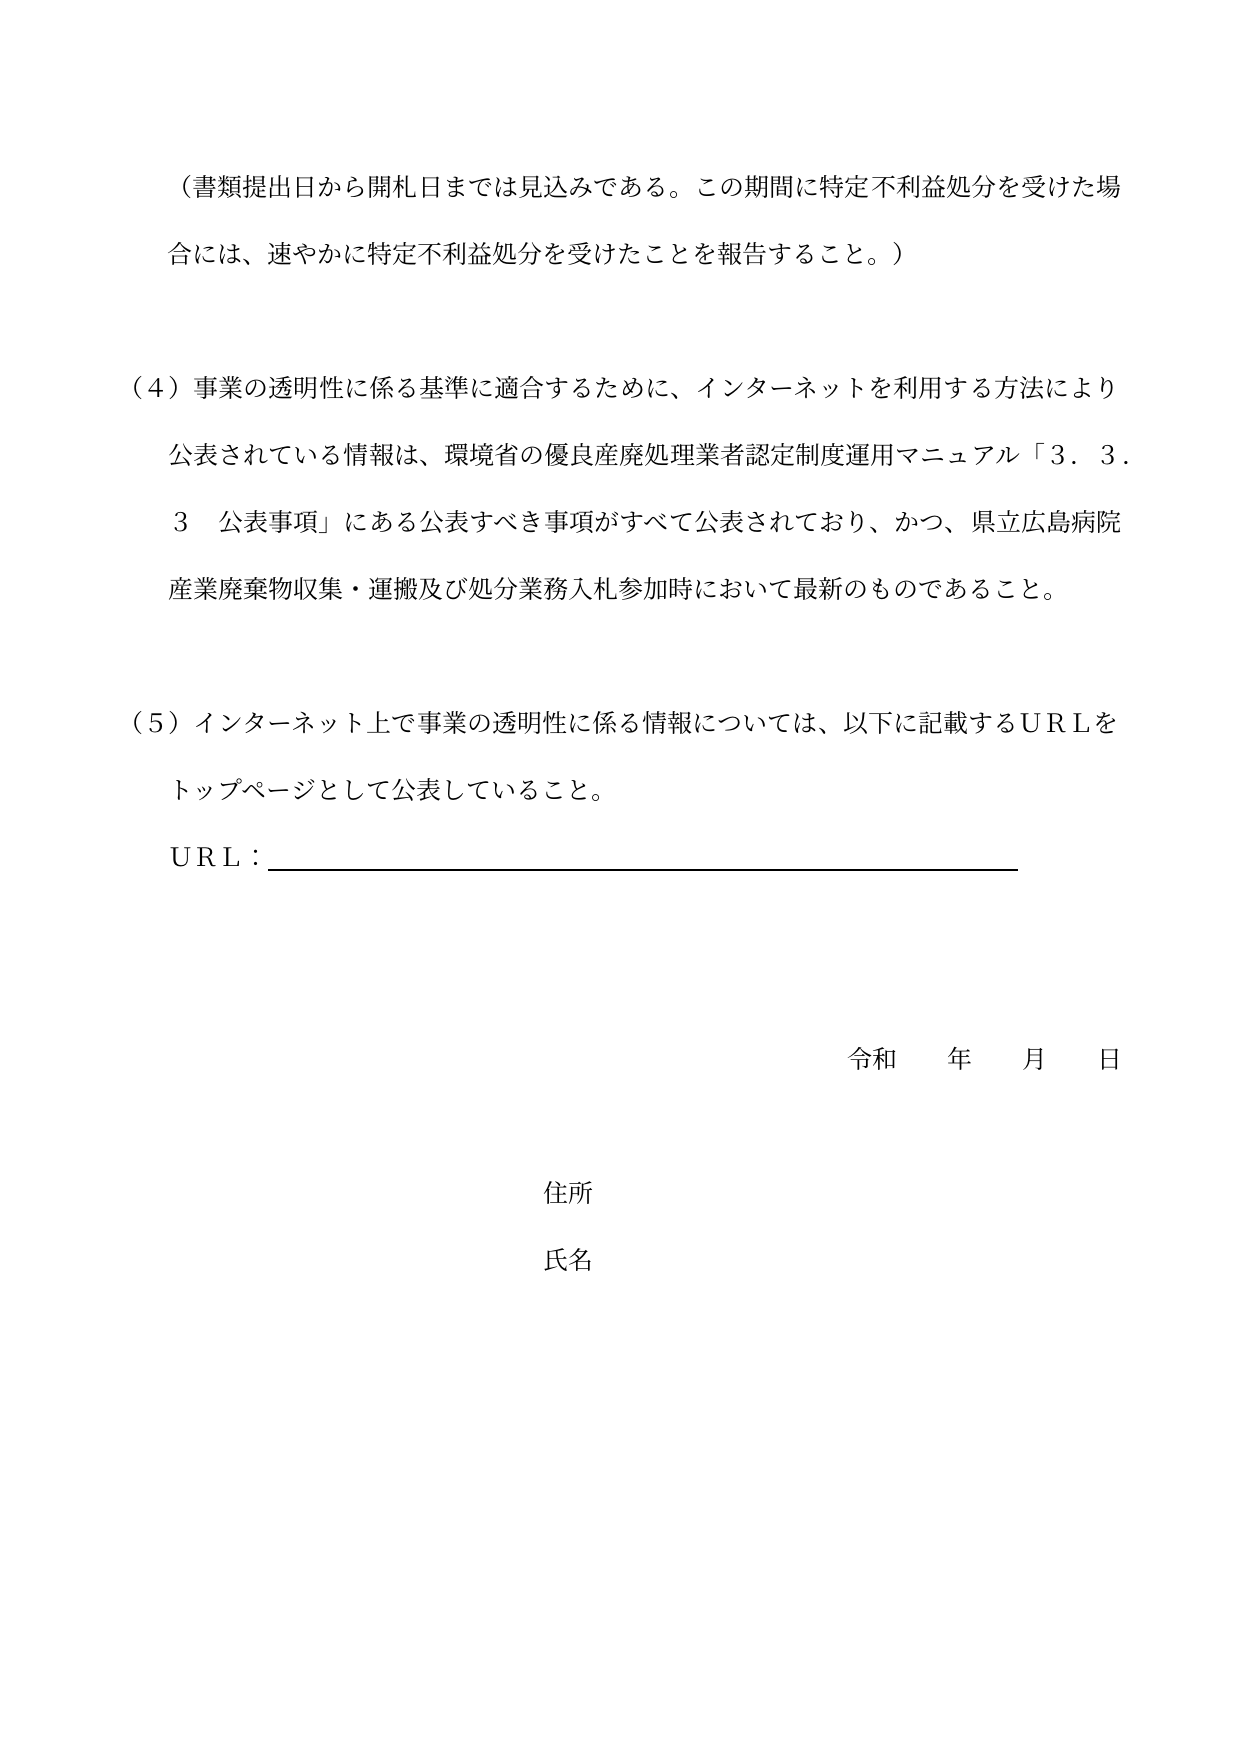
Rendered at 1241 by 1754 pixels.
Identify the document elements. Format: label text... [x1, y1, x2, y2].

text （５）インターネット上で事業の透明性に係る情報については、以下に記載するＵＲＬをトップページとして公表していること。 [118, 688, 1122, 823]
text ＵＲＬ： [118, 823, 1122, 890]
text （書類提出日から開札日までは見込みである。この期間に特定不利益処分を受けた場合には、速やかに特定不利益処分を受けたことを報告すること。） [167, 152, 1122, 286]
text （４）事業の透明性に係る基準に適合するために、インターネットを利用する方法により公表されている情報は、環境省の優良産廃処理業者認定制度運用マニュアル「３．３．３ 公表事項」にある公表すべき事項がすべて公表されており、かつ、県立広島病院産業廃棄物収集・運搬及び処分業務入札参加時において最新のものであること。 [118, 353, 1122, 621]
text 氏名 [118, 1225, 1122, 1292]
text 住所 [118, 1158, 1122, 1225]
text 令和 年 月 日 [118, 1024, 1122, 1091]
